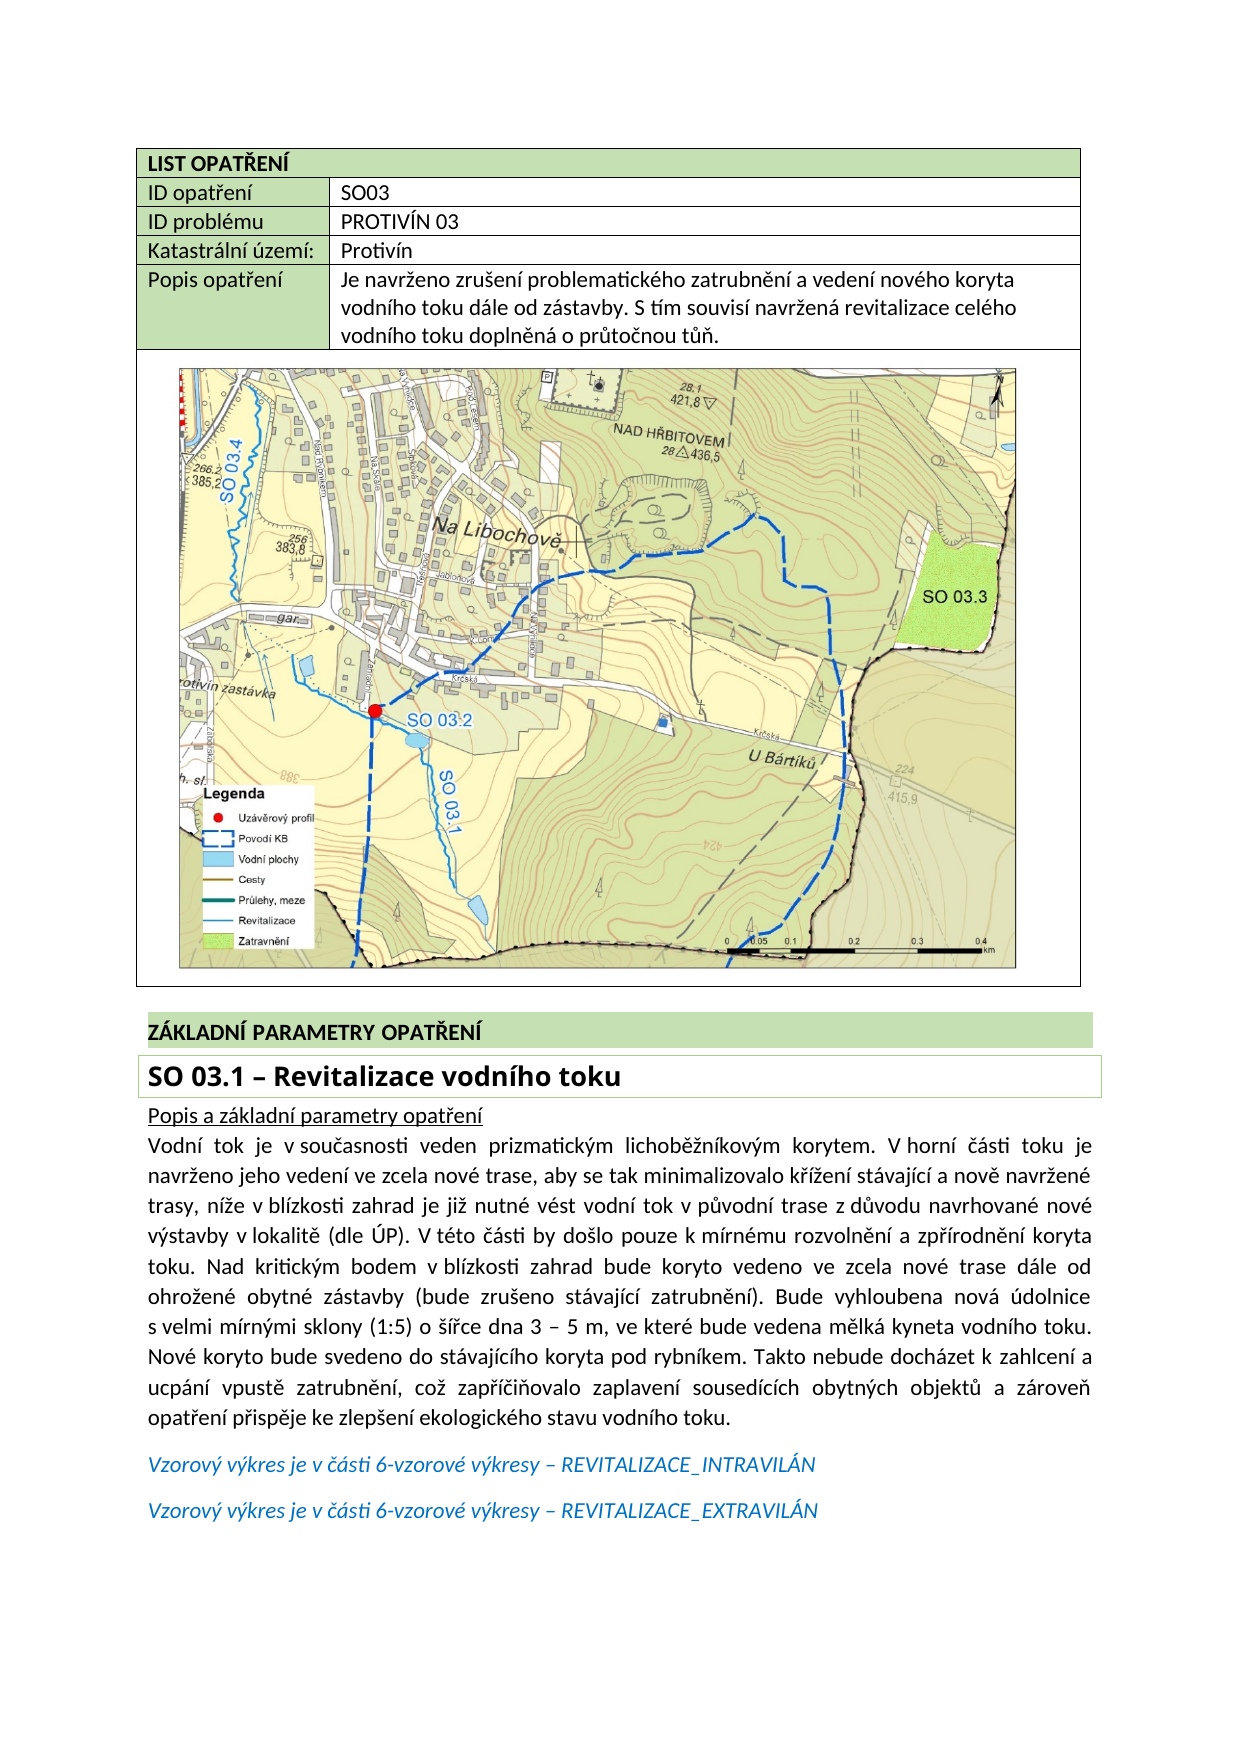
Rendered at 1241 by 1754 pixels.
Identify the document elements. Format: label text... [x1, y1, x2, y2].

text Popis a základní parametry opatření [148, 1101, 1093, 1129]
table_header LIST OPATŘENÍ [137, 149, 1080, 177]
table_cell Katastrální území: [137, 236, 329, 264]
table_cell Popis opatření [137, 265, 329, 349]
table_cell PROTIVÍN 03 [330, 207, 1080, 235]
text Vodní tok je v současnosti veden prizmatickým lichoběžníkovým korytem. V horní části toku je navrženo jeho vedení ve zcela nové trase, aby se tak minimalizovalo křížení stávající a nově navržené trasy, níže v blízkosti zahrad je již nutné vést vodní tok v původní trase z důvodu navrhované nové výstavby v lokalitě (dle ÚP). V této části by došlo pouze k mírnému rozvolnění a zpřírodnění koryta toku. Nad kritickým bodem v blízkosti zahrad bude koryto vedeno ve zcela nové trase dále od ohrožené obytné zástavby (bude zrušeno stávající zatrubnění). Bude vyhloubena nová údolnice s velmi mírnými sklony (1:5) o šířce dna 3 – 5 m, ve které bude vedena mělká kyneta vodního toku. Nové koryto bude svedeno do stávajícího koryta pod rybníkem. Takto nebude docházet k zahlcení a ucpání vpustě zatrubnění, což zapříčiňovalo zaplavení sousedících obytných objektů a zároveň opatření přispěje ke zlepšení ekologického stavu vodního toku. [148, 1131, 1093, 1431]
text Vzorový výkres je v části 6-vzorové výkresy – REVITALIZACE_EXTRAVILÁN [148, 1497, 1093, 1524]
table_cell Protivín [330, 236, 1080, 264]
subtitle SO 03.1 – Revitalizace vodního toku [139, 1056, 1101, 1097]
subtitle základní parametry opatření [148, 1012, 1093, 1048]
table_cell [137, 350, 1080, 986]
table_cell ID opatření [137, 178, 329, 206]
table_cell SO03 [330, 178, 1080, 206]
table_cell ID problému [137, 207, 329, 235]
text Vzorový výkres je v části 6-vzorové výkresy – REVITALIZACE_INTRAVILÁN [148, 1450, 1093, 1478]
table_cell Je navrženo zrušení problematického zatrubnění a vedení nového koryta vodního toku dále od zástavby. S tím souvisí navržená revitalizace celého vodního toku doplněná o průtočnou tůň. [330, 265, 1080, 349]
picture [147, 350, 1045, 984]
